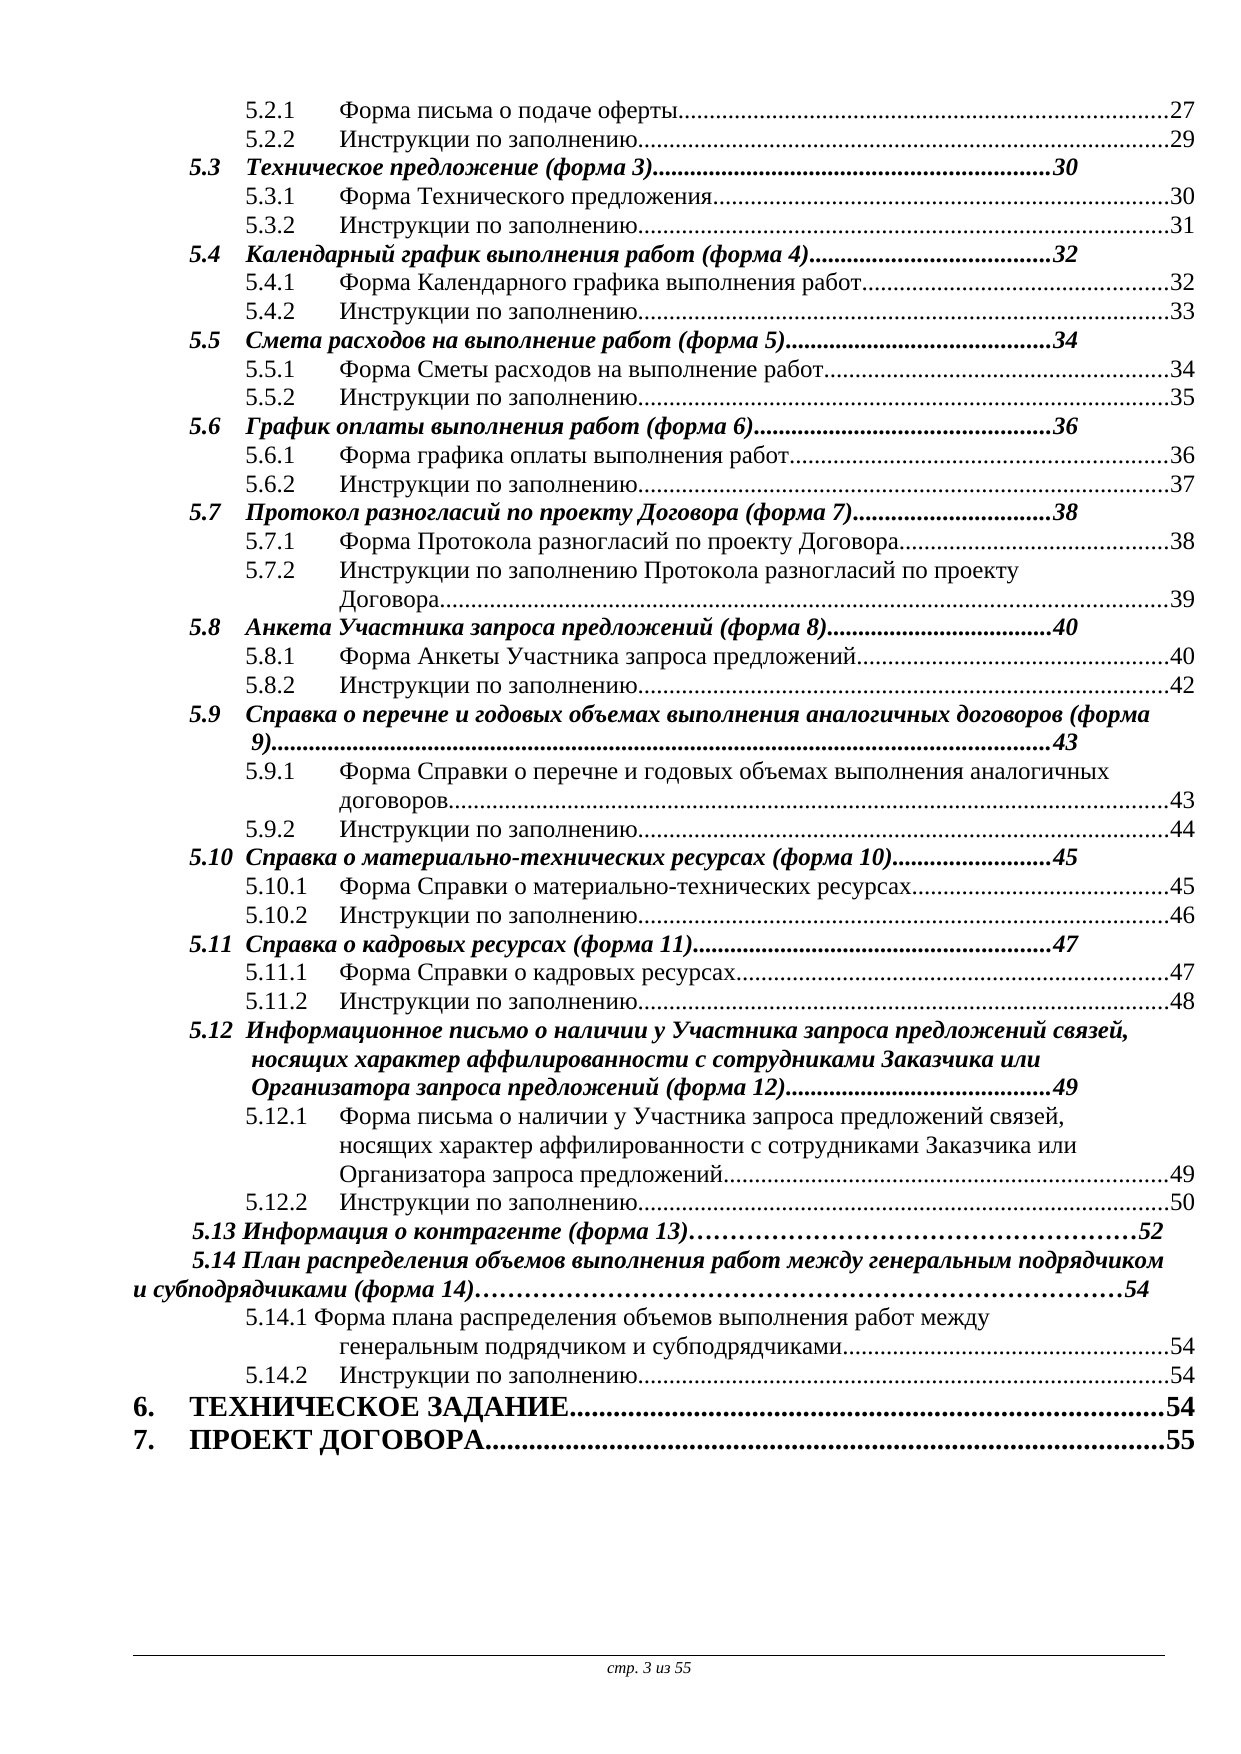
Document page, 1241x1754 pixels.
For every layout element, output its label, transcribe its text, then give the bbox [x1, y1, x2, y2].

text 5.5.1 Форма Сметы расходов на выполнение работ 34 [245, 354, 1115, 382]
text 5.4 Календарный график выполнения работ (форма 4) 32 [189, 239, 1165, 267]
text 5.4.1 Форма Календарного графика выполнения работ 32 [245, 267, 1115, 296]
text 5.4.2 Инструкции по заполнению 33 [245, 296, 1115, 325]
text 5.8.1 Форма Анкеты Участника запроса предложений 40 [245, 641, 1115, 670]
text 5.10.1 Форма Справки о материально-технических ресурсах 45 [245, 871, 1115, 900]
text 5.9 Справка о перечне и годовых объемах выполнения аналогичных договоров (форма 9) 43 [189, 699, 1165, 756]
text 5.11.1 Форма Справки о кадровых ресурсах 47 [245, 957, 1115, 986]
text 5.14.1 Форма плана распределения объемов выполнения работ между генеральным подрядчиком и субподрядчиками 54 [245, 1302, 1115, 1360]
text 5.3.1 Форма Технического предложения 30 [245, 181, 1115, 210]
text 5.9.2 Инструкции по заполнению 44 [245, 814, 1115, 842]
text 5.11 Справка о кадровых ресурсах (форма 11) 47 [189, 929, 1165, 957]
text 5.5.2 Инструкции по заполнению 35 [245, 382, 1115, 411]
text 5.6.2 Инструкции по заполнению 37 [245, 469, 1115, 497]
text 5.10.2 Инструкции по заполнению 46 [245, 900, 1115, 929]
text 5.7.1 Форма Протокола разногласий по проекту Договора 38 [245, 526, 1115, 555]
text 5.14 План распределения объемов выполнения работ между генеральным подрядчиком и субподрядчиками (форма 14)……………………………………………………………………54 [133, 1245, 1165, 1302]
text 5.3.2 Инструкции по заполнению 31 [245, 210, 1115, 239]
text 5.14.2 Инструкции по заполнению 54 [245, 1360, 1115, 1389]
text 5.12.1 Форма письма о наличии у Участника запроса предложений связей, носящих характер аффилированности с сотрудниками Заказчика или Организатора запроса предложений 49 [245, 1101, 1115, 1187]
text 5.2.1 Форма письма о подаче оферты 27 [245, 95, 1115, 124]
text 5.2.2 Инструкции по заполнению 29 [245, 124, 1115, 152]
text 5.5 Смета расходов на выполнение работ (форма 5) 34 [189, 325, 1165, 354]
text 5.9.1 Форма Справки о перечне и годовых объемах выполнения аналогичных договоров 43 [245, 756, 1115, 814]
text 5.12 Информационное письмо о наличии у Участника запроса предложений связей, носящих характер аффилированности с сотрудниками Заказчика или Организатора запроса предложений (форма 12) 49 [189, 1015, 1165, 1101]
text 5.3 Техническое предложение (форма 3) 30 [189, 152, 1165, 181]
text 5.7 Протокол разногласий по проекту Договора (форма 7) 38 [189, 497, 1165, 526]
text 6. ТЕХНИЧЕСКОЕ ЗАДАНИЕ 54 [133, 1389, 1047, 1422]
text 7. ПРОЕКТ ДОГОВОРА 55 [133, 1422, 1047, 1456]
text 5.10 Справка о материально-технических ресурсах (форма 10) 45 [189, 842, 1165, 871]
text 5.6.1 Форма графика оплаты выполнения работ 36 [245, 440, 1115, 469]
text 5.13 Информация о контрагенте (форма 13)………………………………………………52 [133, 1216, 1165, 1245]
text 5.8 Анкета Участника запроса предложений (форма 8) 40 [189, 612, 1165, 641]
text 5.8.2 Инструкции по заполнению 42 [245, 670, 1115, 699]
text 5.11.2 Инструкции по заполнению 48 [245, 986, 1115, 1015]
text 5.6 График оплаты выполнения работ (форма 6) 36 [189, 411, 1165, 440]
text 5.7.2 Инструкции по заполнению Протокола разногласий по проекту Договора 39 [245, 555, 1115, 612]
text 5.12.2 Инструкции по заполнению 50 [245, 1187, 1115, 1216]
